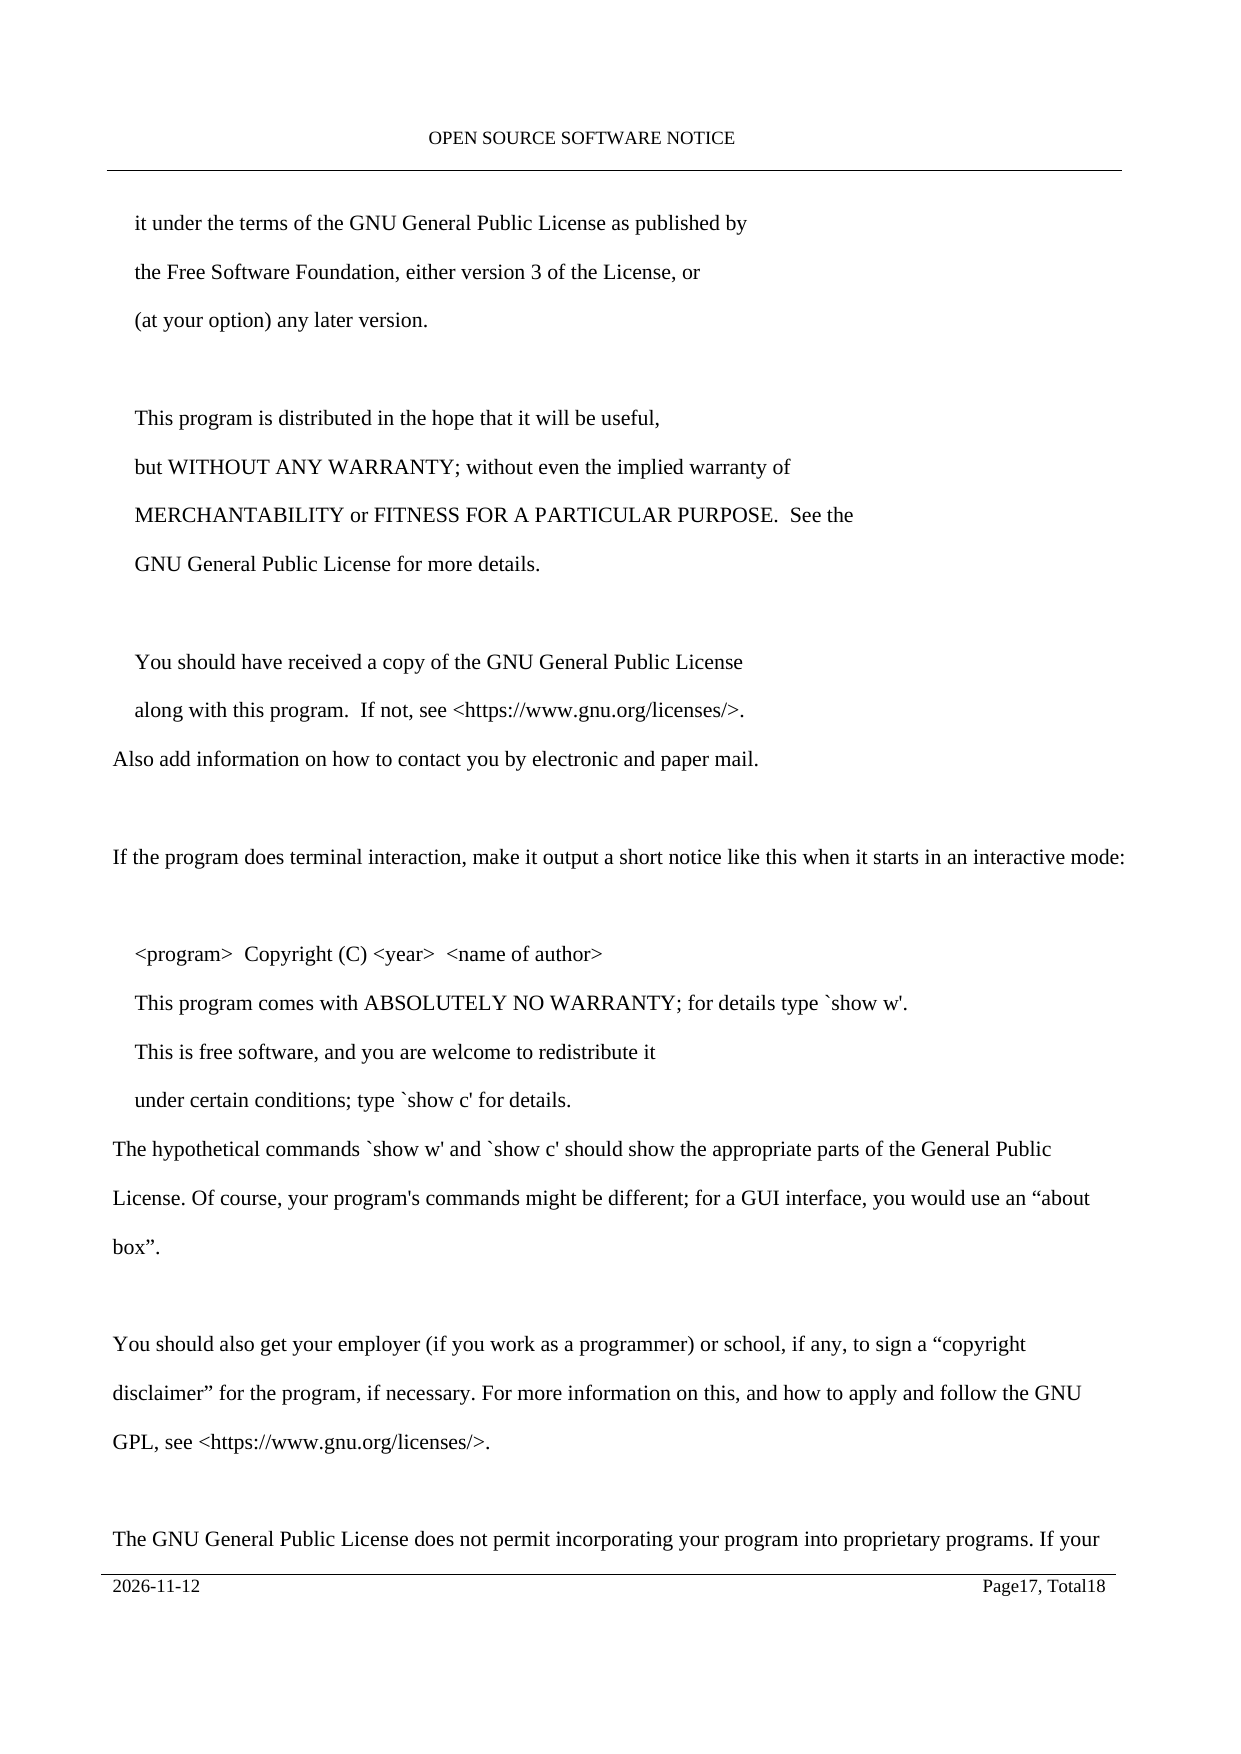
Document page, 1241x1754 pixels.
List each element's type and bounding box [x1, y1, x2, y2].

text [112, 206, 1128, 1555]
